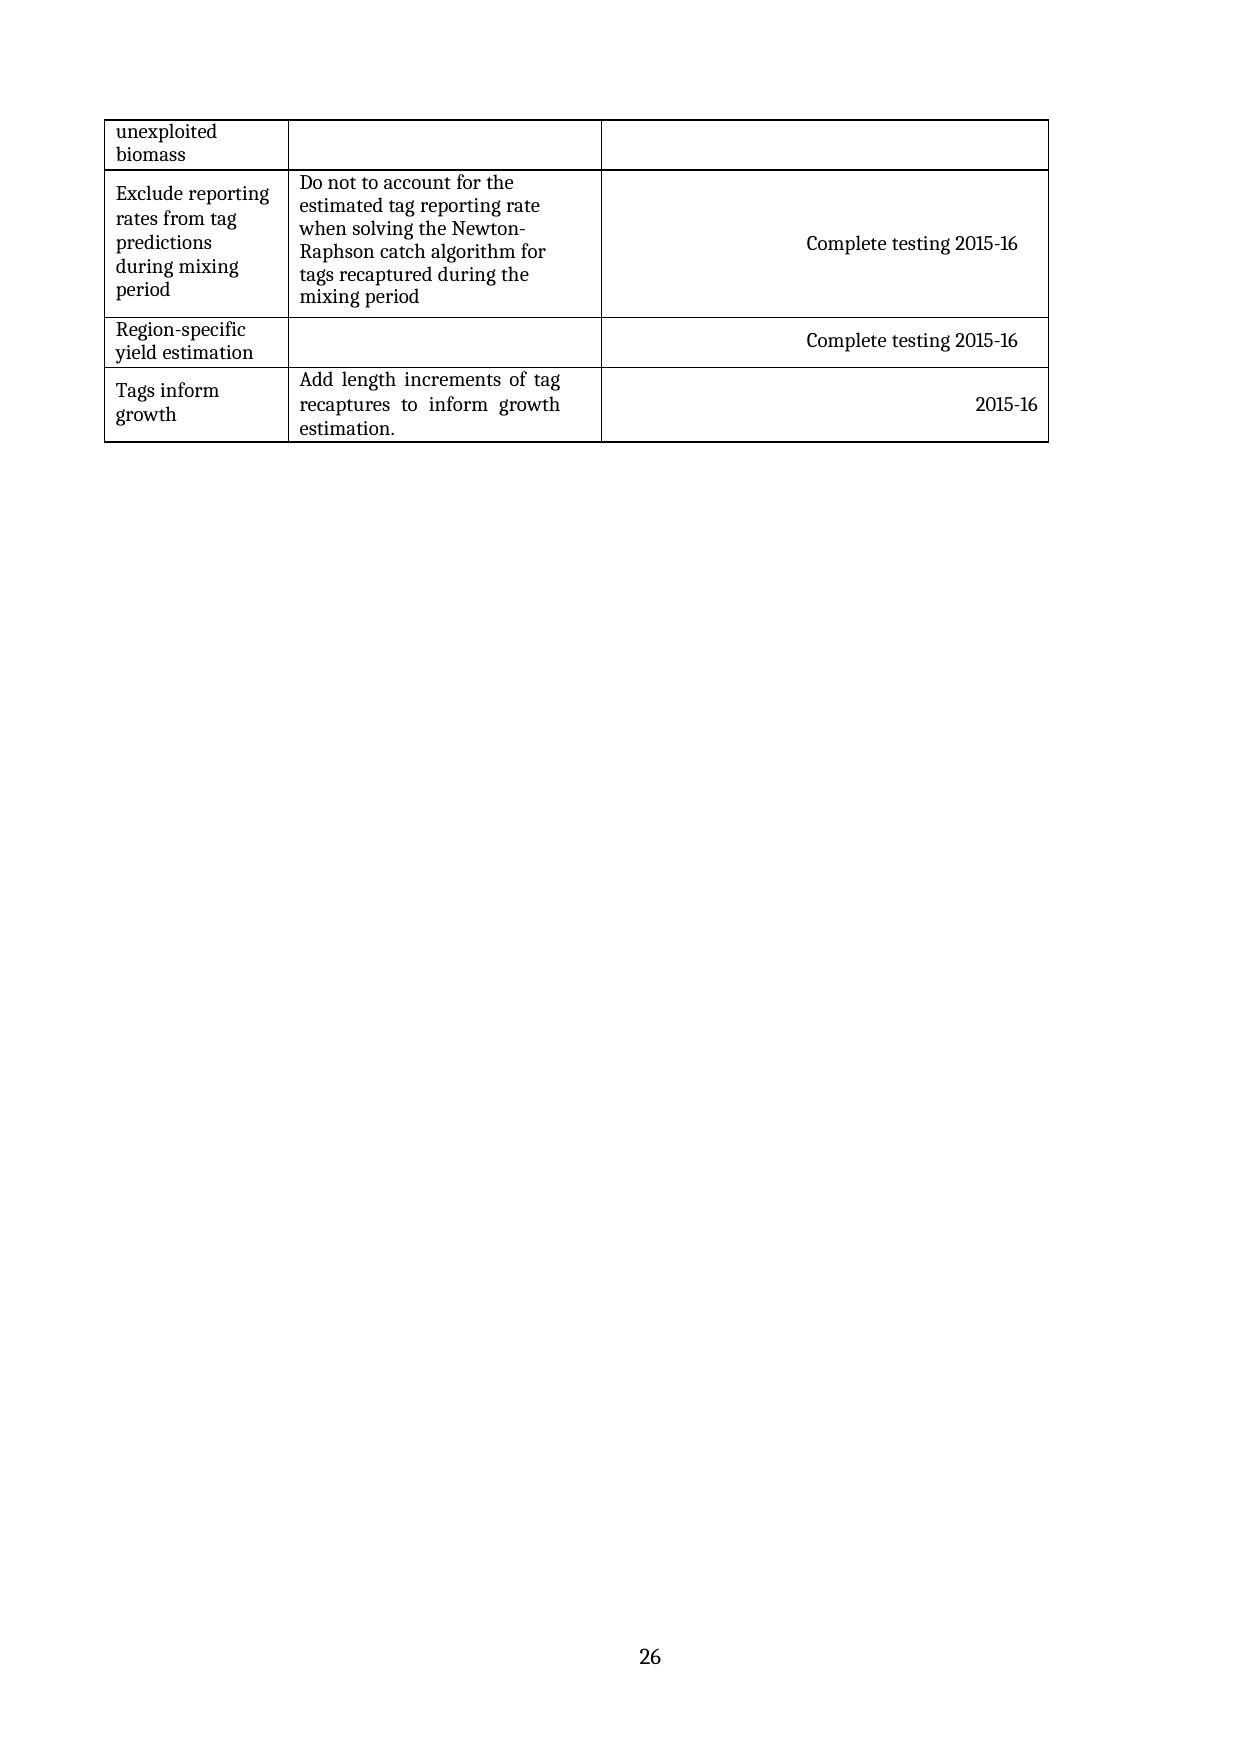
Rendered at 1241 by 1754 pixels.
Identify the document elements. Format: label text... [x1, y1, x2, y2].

table_cell Tags inform growth [105, 368, 288, 441]
table_cell Do not to account for the estimated tag reporting rate when solving the Newton- Raphson catch algorithm for tags recaptured during the mixing period [289, 171, 601, 317]
table_header [602, 121, 1048, 169]
table_header [289, 121, 601, 169]
table_cell Add length increments of tag recaptures to inform growth estimation. [289, 368, 601, 441]
table_cell Complete testing 2015-16 [602, 318, 1048, 367]
table_cell [289, 318, 601, 367]
table_cell Exclude reporting rates from tag predictions during mixing period [105, 171, 288, 317]
table_cell 2015-16 [602, 368, 1048, 441]
table_header unexploited biomass [105, 121, 288, 169]
text 26 [633, 1644, 667, 1671]
table_cell Complete testing 2015-16 [602, 171, 1048, 317]
table_cell Region-specific yield estimation [105, 318, 288, 367]
